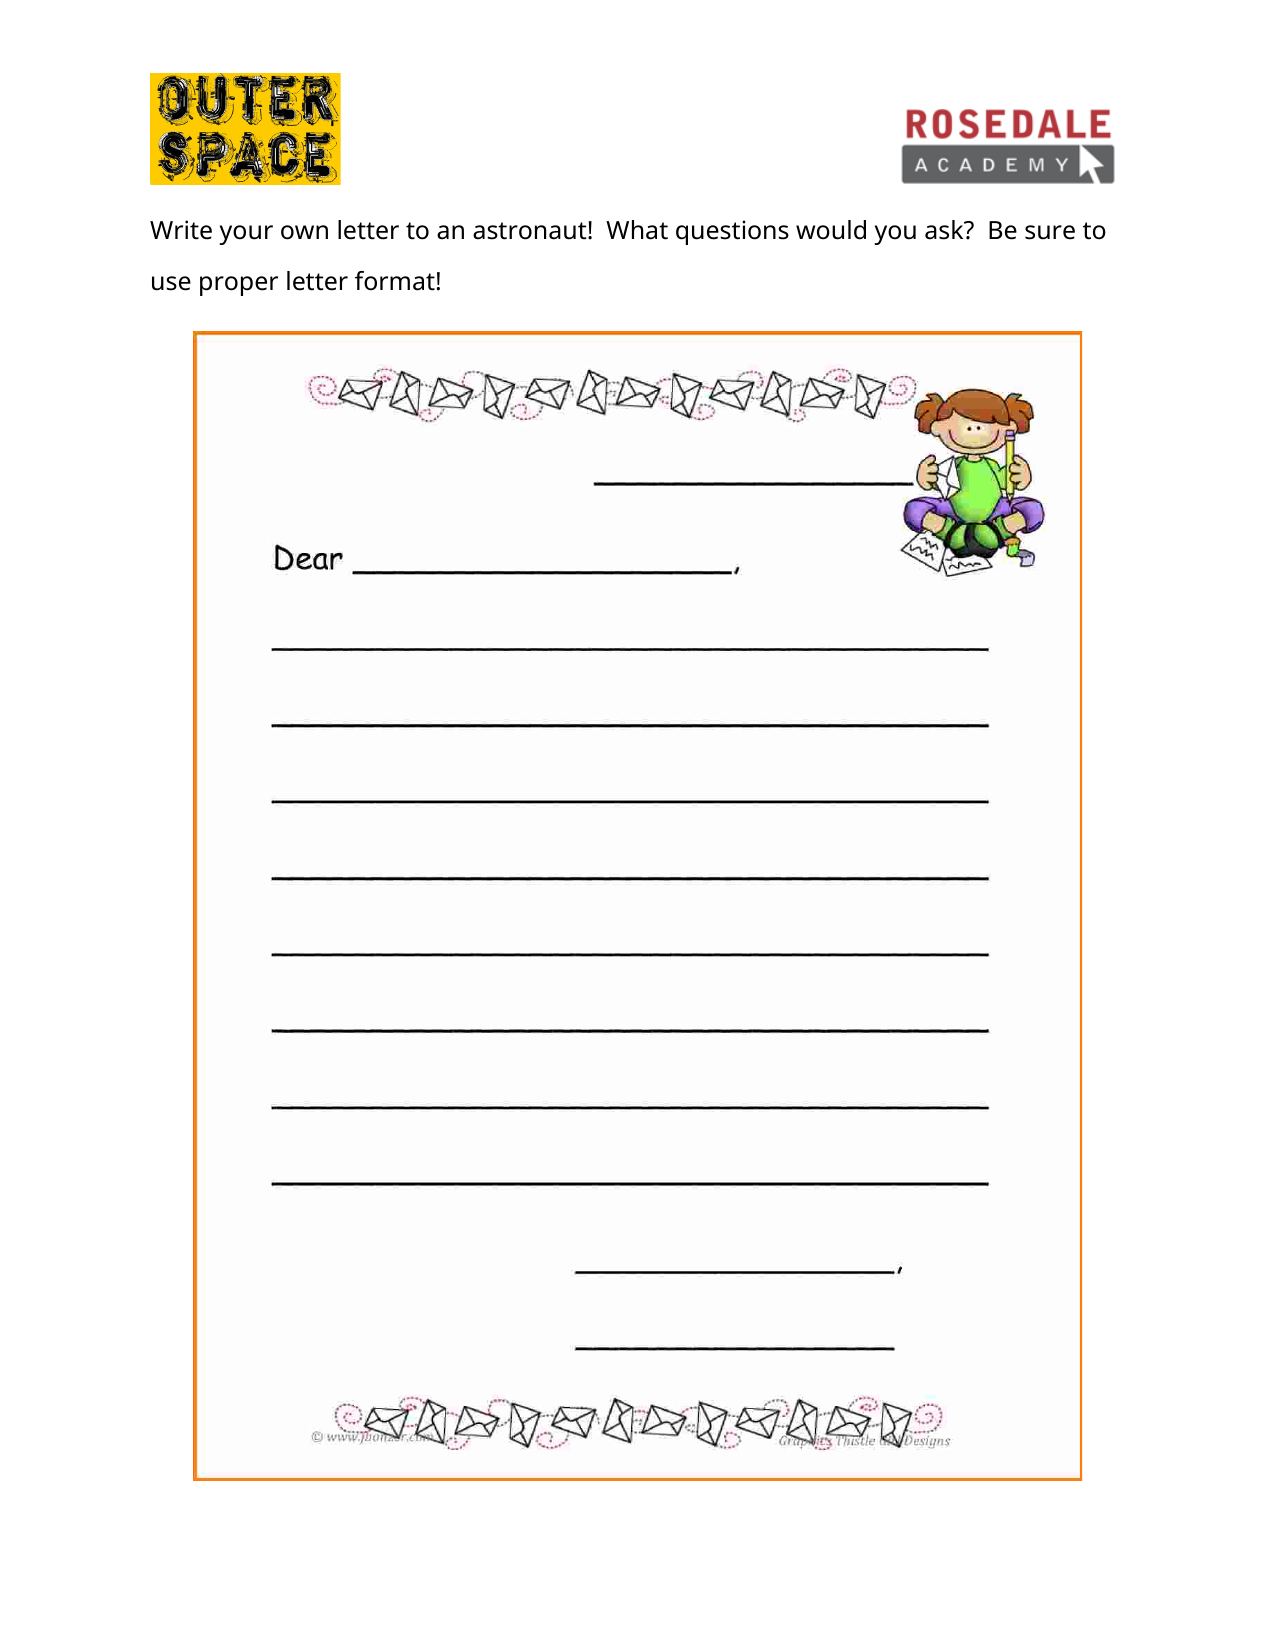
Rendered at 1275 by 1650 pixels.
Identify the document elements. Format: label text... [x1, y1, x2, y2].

picture [193, 331, 1083, 1481]
picture [150, 73, 341, 185]
text Write your own letter to an astronaut! What questions would you ask? Be sure to use proper letter format! [150, 213, 1125, 298]
picture [899, 108, 1115, 185]
